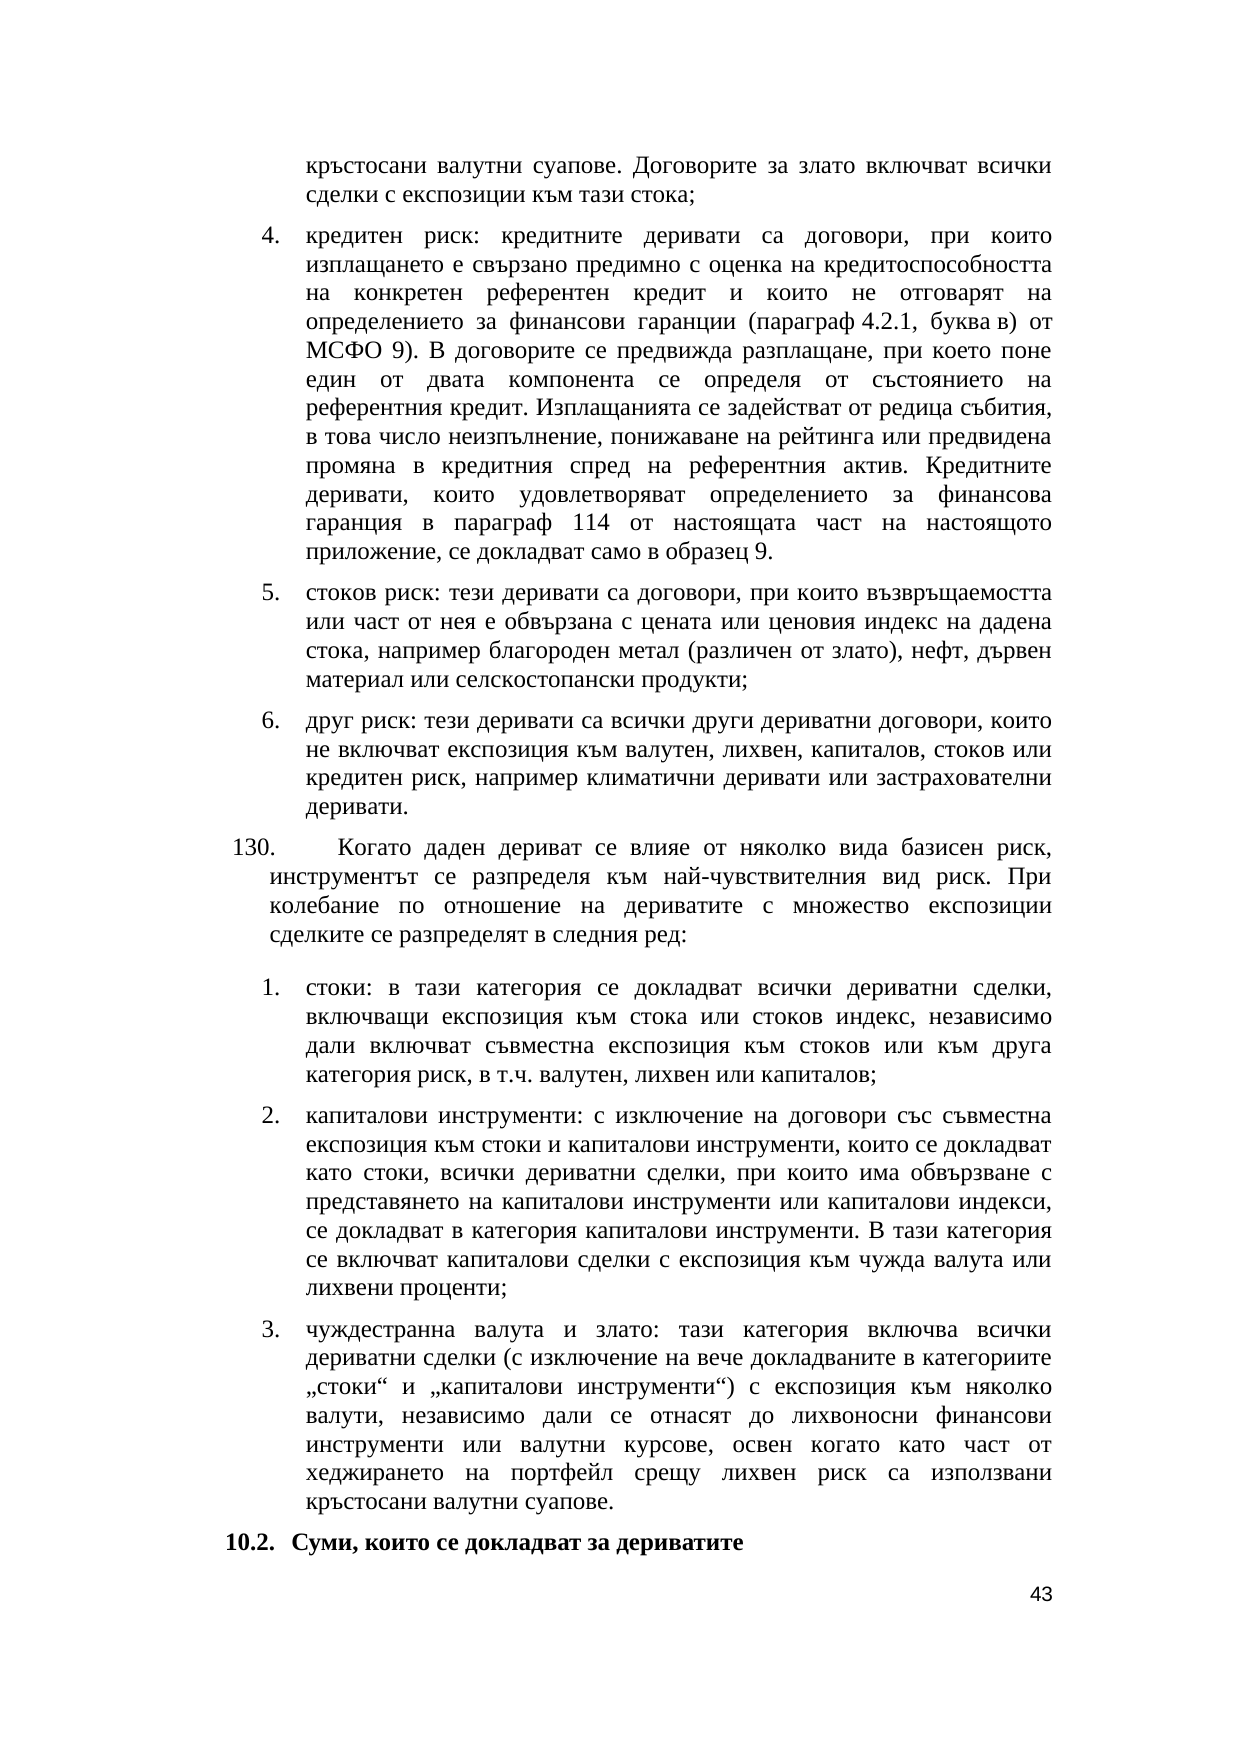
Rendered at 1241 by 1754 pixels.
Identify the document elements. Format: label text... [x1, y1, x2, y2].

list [261, 150, 1053, 207]
text Когато даден дериват се влияе от няколко вида базисен риск, инструментът се разпределя към най-чувствителния вид риск. При колебание по отношение на дериватите с множество експозиции сделките се разпределят в следния ред: [232, 832, 1053, 947]
list чуждестранна валута и злато: тази категория включва всички дериватни сделки (с изключение на вече докладваните в категориите „стоки“ и „капиталови инструменти“) с експозиция към няколко валути, независимо дали се отнасят до лихвоносни финансови инструменти или валутни курсове, освен когато като част от хеджирането на портфейл срещу лихвен риск са използвани кръстосани валутни суапове. [261, 1314, 1053, 1515]
list капиталови инструменти: с изключение на договори със съвместна експозиция към стоки и капиталови инструменти, които се докладват като стоки, всички дериватни сделки, при които има обвързване с представянето на капиталови инструменти или капиталови индекси, се докладват в категория капиталови инструменти. В тази категория се включват капиталови сделки с експозиция към чужда валута или лихвени проценти; [261, 1100, 1053, 1301]
list друг риск: тези деривати са всички други дериватни договори, които не включват експозиция към валутен, лихвен, капиталов, стоков или кредитен риск, например климатични деривати или застрахователни деривати. [261, 705, 1053, 820]
list стоки: в тази категория се докладват всички дериватни сделки, включващи експозиция към стока или стоков индекс, независимо дали включват съвместна експозиция към стоков или към друга категория риск, в т.ч. валутен, лихвен или капиталов; [261, 972, 1053, 1087]
subtitle Суми, които се докладват за дериватите [225, 1527, 1053, 1556]
list кредитен риск: кредитните деривати са договори, при които изплащането е свързано предимно с оценка на кредитоспособността на конкретен референтен кредит и които не отговарят на определението за финансови гаранции (параграф 4.2.1, буква в) от МСФО 9). В договорите се предвижда разплащане, при което поне един от двата компонента се определя от състоянието на референтния кредит. Изплащанията се задействат от редица събития, в това число неизпълнение, понижаване на рейтинга или предвидена промяна в кредитния спред на референтния актив. Кредитните деривати, които удовлетворяват определението за финансова гаранция в параграф 114 от настоящата част на настоящото приложение, се докладват само в образец 9. [261, 220, 1053, 565]
list стоков риск: тези деривати са договори, при които възвръщаемостта или част от нея е обвързана с цената или ценовия индекс на дадена стока, например благороден метал (различен от злато), нефт, дървен материал или селскостопански продукти; [261, 577, 1053, 692]
